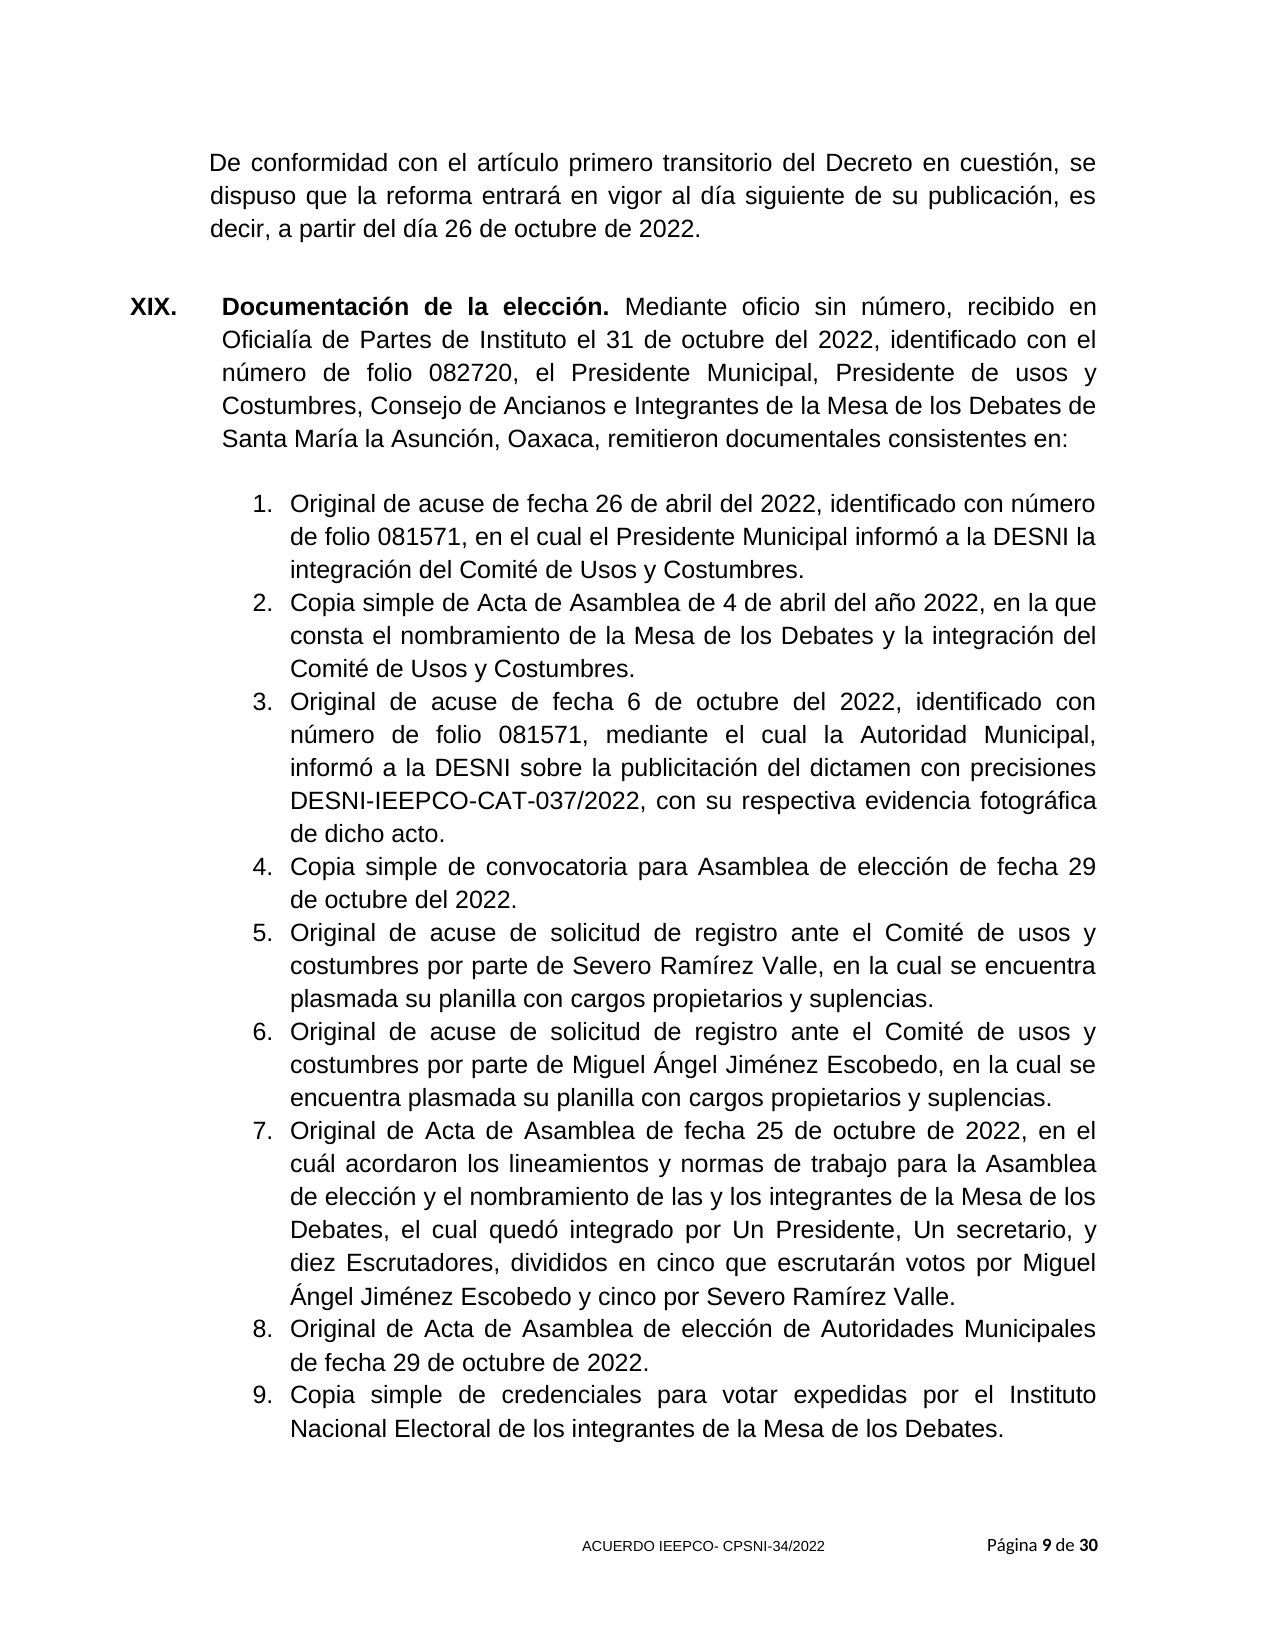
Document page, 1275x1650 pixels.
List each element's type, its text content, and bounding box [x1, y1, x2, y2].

list Copia simple de credenciales para votar expedidas por el Instituto Nacional Electoral de los integrantes de la Mesa de los Debates. [252, 1381, 1098, 1442]
list Copia simple de convocatoria para Asamblea de elección de fecha 29 de octubre del 2022. [252, 852, 1098, 914]
list Original de acuse de solicitud de registro ante el Comité de usos y costumbres por parte de Severo Ramírez Valle, en la cual se encuentra plasmada su planilla con cargos propietarios y suplencias. [252, 918, 1098, 1013]
list Documentación de la elección. Mediante oficio sin número, recibido en Oficialía de Partes de Instituto el 31 de octubre del 2022, identificado con el número de folio 082720, el Presidente Municipal, Presidente de usos y Costumbres, Consejo de Ancianos e Integrantes de la Mesa de los Debates de Santa María la Asunción, Oaxaca, remitieron documentales consistentes en: [177, 292, 1098, 453]
list Original de acuse de fecha 6 de octubre del 2022, identificado con número de folio 081571, mediante el cual la Autoridad Municipal, informó a la DESNI sobre la publicitación del dictamen con precisiones DESNI-IEEPCO-CAT-037/2022, con su respectiva evidencia fotográfica de dicho acto. [252, 687, 1098, 848]
list Copia simple de Acta de Asamblea de 4 de abril del año 2022, en la que consta el nombramiento de la Mesa de los Debates y la integración del Comité de Usos y Costumbres. [252, 588, 1098, 683]
list Original de Acta de Asamblea de elección de Autoridades Municipales de fecha 29 de octubre de 2022. [252, 1314, 1098, 1376]
text De conformidad con el artículo primero transitorio del Decreto en cuestión, se dispuso que la reforma entrará en vigor al día siguiente de su publicación, es decir, a partir del día 26 de octubre de 2022. [209, 148, 1098, 242]
list Original de Acta de Asamblea de fecha 25 de octubre de 2022, en el cuál acordaron los lineamientos y normas de trabajo para la Asamblea de elección y el nombramiento de las y los integrantes de la Mesa de los Debates, el cual quedó integrado por Un Presidente, Un secretario, y diez Escrutadores, divididos en cinco que escrutarán votos por Miguel Ángel Jiménez Escobedo y cinco por Severo Ramírez Valle. [252, 1116, 1098, 1310]
list Original de acuse de solicitud de registro ante el Comité de usos y costumbres por parte de Miguel Ángel Jiménez Escobedo, en la cual se encuentra plasmada su planilla con cargos propietarios y suplencias. [252, 1017, 1098, 1112]
list Original de acuse de fecha 26 de abril del 2022, identificado con número de folio 081571, en el cual el Presidente Municipal informó a la DESNI la integración del Comité de Usos y Costumbres. [252, 489, 1098, 584]
